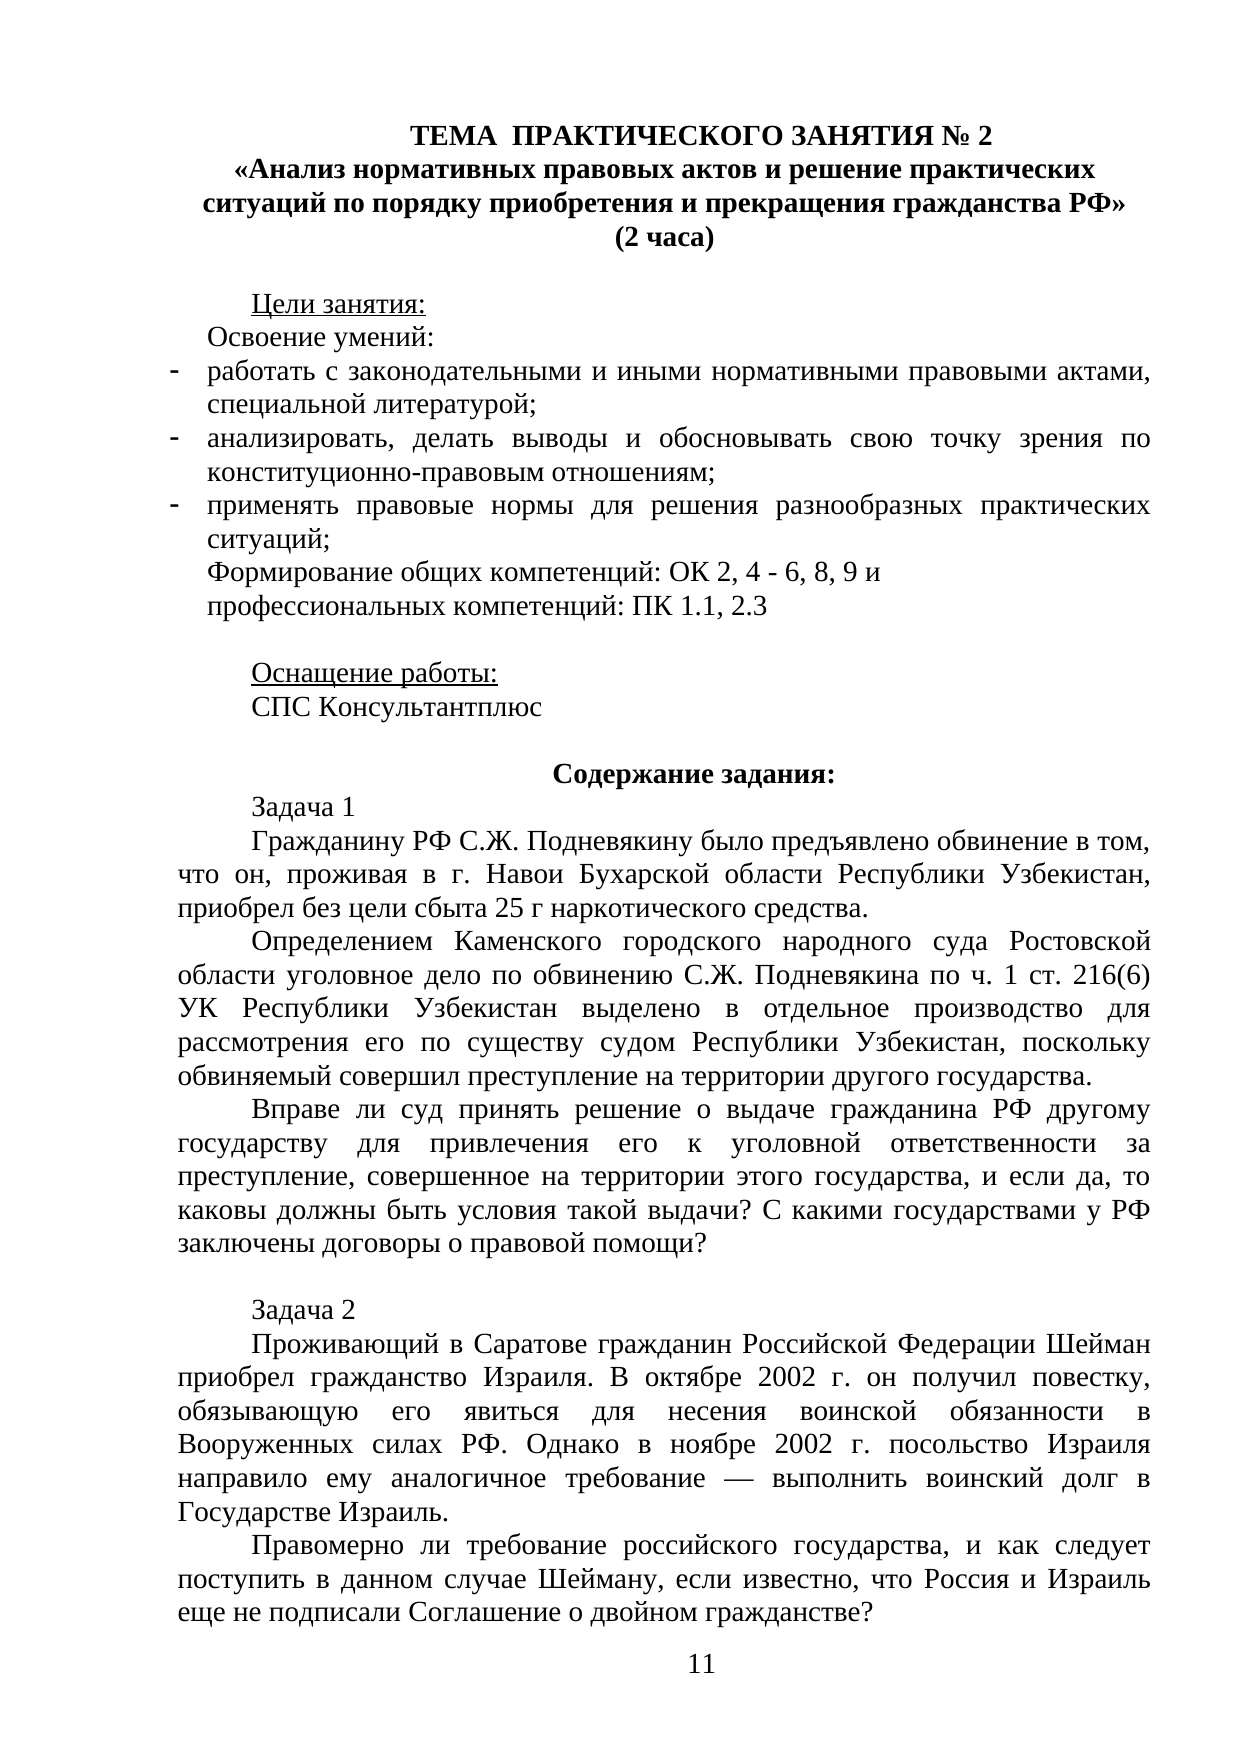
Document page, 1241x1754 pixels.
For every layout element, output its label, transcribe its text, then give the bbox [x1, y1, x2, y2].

list применять правовые нормы для решения разнообразных практических ситуаций; [169, 487, 1152, 554]
list работать с законодательными и иными нормативными правовыми актами, специальной литературой; [169, 353, 1152, 420]
text «Анализ нормативных правовых актов и решение практических ситуаций по порядку приобретения и прекращения гражданства РФ» [177, 152, 1152, 219]
text Задача 1 [177, 789, 1152, 823]
text СПС Консультантплюс [177, 689, 1152, 722]
text Задача 2 [177, 1292, 1152, 1326]
text Оснащение работы: [177, 655, 1152, 689]
text Цели занятия: [177, 286, 1152, 319]
text Вправе ли суд принять решение о выдаче гражданина РФ другому государству для привлечения его к уголовной ответственности за преступление, совершенное на территории этого государства, и если да, то каковы должны быть условия такой выдачи? С какими государствами у РФ заключены договоры о правовой помощи? [177, 1091, 1152, 1259]
text (2 часа) [177, 219, 1152, 252]
list анализировать, делать выводы и обосновывать свою точку зрения по конституционно-правовым отношениям; [169, 420, 1152, 487]
text Проживающий в Саратове гражданин Российской Федерации Шейман приобрел гражданство Израиля. В октябре 2002 г. он получил повестку, обязывающую его явиться для несения воинской обязанности в Вооруженных силах РФ. Однако в ноябре 2002 г. посольство Израиля направило ему аналогичное требование — выполнить воинский долг в Государстве Израиль. [177, 1326, 1152, 1527]
text Освоение умений: [177, 319, 1152, 353]
text Содержание задания: [177, 756, 1152, 789]
text Правомерно ли требование российского государства, и как следует поступить в данном случае Шейману, если известно, что Россия и Израиль еще не подписали Соглашение о двойном гражданстве? [177, 1527, 1152, 1628]
text профессиональных компетенций: ПК 1.1, 2.3 [207, 588, 1152, 622]
text Гражданину РФ С.Ж. Подневякину было предъявлено обвинение в том, что он, проживая в г. Навои Бухарской области Республики Узбекистан, приобрел без цели сбыта 25 г наркотического средства. [177, 823, 1152, 923]
text Формирование общих компетенций: ОК 2, 4 - 6, 8, 9 и [207, 554, 1152, 588]
text ТЕМА ПРАКТИЧЕСКОГО ЗАНЯТИЯ № 2 [177, 118, 1152, 152]
text Определением Каменского городского народного суда Ростовской области уголовное дело по обвинению С.Ж. Подневякина по ч. 1 ст. 216(6) УК Республики Узбекистан выделено в отдельное производство для рассмотрения его по существу судом Республики Узбекистан, поскольку обвиняемый совершил преступление на территории другого государства. [177, 923, 1152, 1091]
